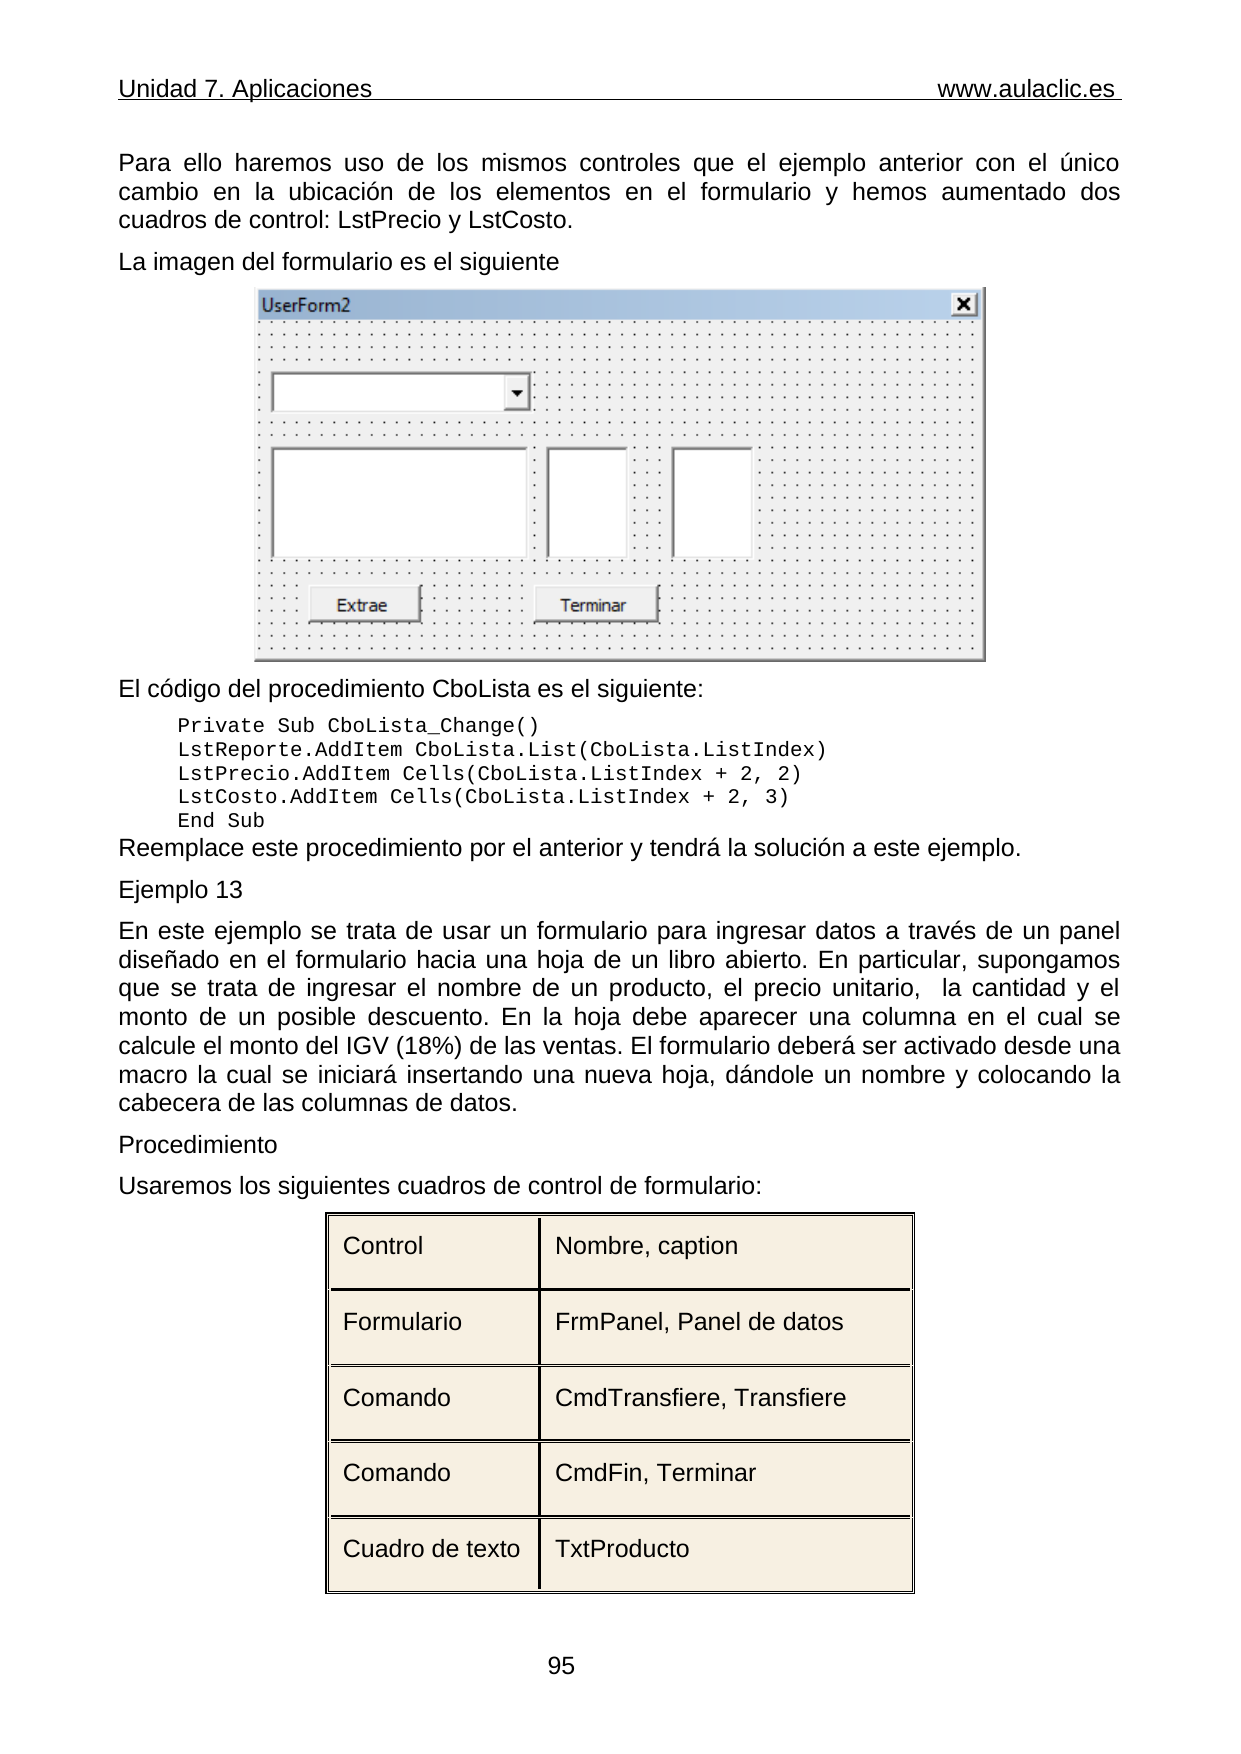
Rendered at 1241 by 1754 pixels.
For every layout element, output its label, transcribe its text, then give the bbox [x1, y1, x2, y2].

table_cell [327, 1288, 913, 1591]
text Reemplace este procedimiento por el anterior y tendrá la solución a este ejemplo. [118, 833, 1122, 862]
text Procedimiento [118, 1130, 1122, 1158]
text Private Sub CboLista_Change() [177, 715, 1122, 739]
text Ejemplo 13 [118, 875, 1122, 903]
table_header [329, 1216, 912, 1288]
text End Sub [177, 810, 1122, 833]
text El código del procedimiento CboLista es el siguiente: [118, 674, 1122, 703]
text La imagen del formulario es el siguiente [118, 246, 1122, 275]
text Para ello haremos uso de los mismos controles que el ejemplo anterior con el único cambio en la ubicación de los elementos en el formulario y hemos aumentado dos cuadros de control: LstPrecio y LstCosto. [118, 148, 1122, 234]
picture [254, 287, 986, 662]
text LstCosto.AddItem Cells(CboLista.ListIndex + 2, 3) [177, 786, 1122, 810]
text LstReporte.AddItem CboLista.List(CboLista.ListIndex) [177, 739, 1122, 762]
text Usaremos los siguientes cuadros de control de formulario: [118, 1171, 1122, 1200]
text LstPrecio.AddItem Cells(CboLista.ListIndex + 2, 2) [177, 762, 1122, 786]
text En este ejemplo se trata de usar un formulario para ingresar datos a través de un panel diseñado en el formulario hacia una hoja de un libro abierto. En particular, supongamos que se trata de ingresar el nombre de un producto, el precio unitario, la cantidad y el monto de un posible descuento. En la hoja debe aparecer una columna en el cual se calcule el monto del IGV (18%) de las ventas. El formulario deberá ser activado desde una macro la cual se iniciará insertando una nueva hoja, dándole un nombre y colocando la cabecera de las columnas de datos. [118, 916, 1122, 1117]
